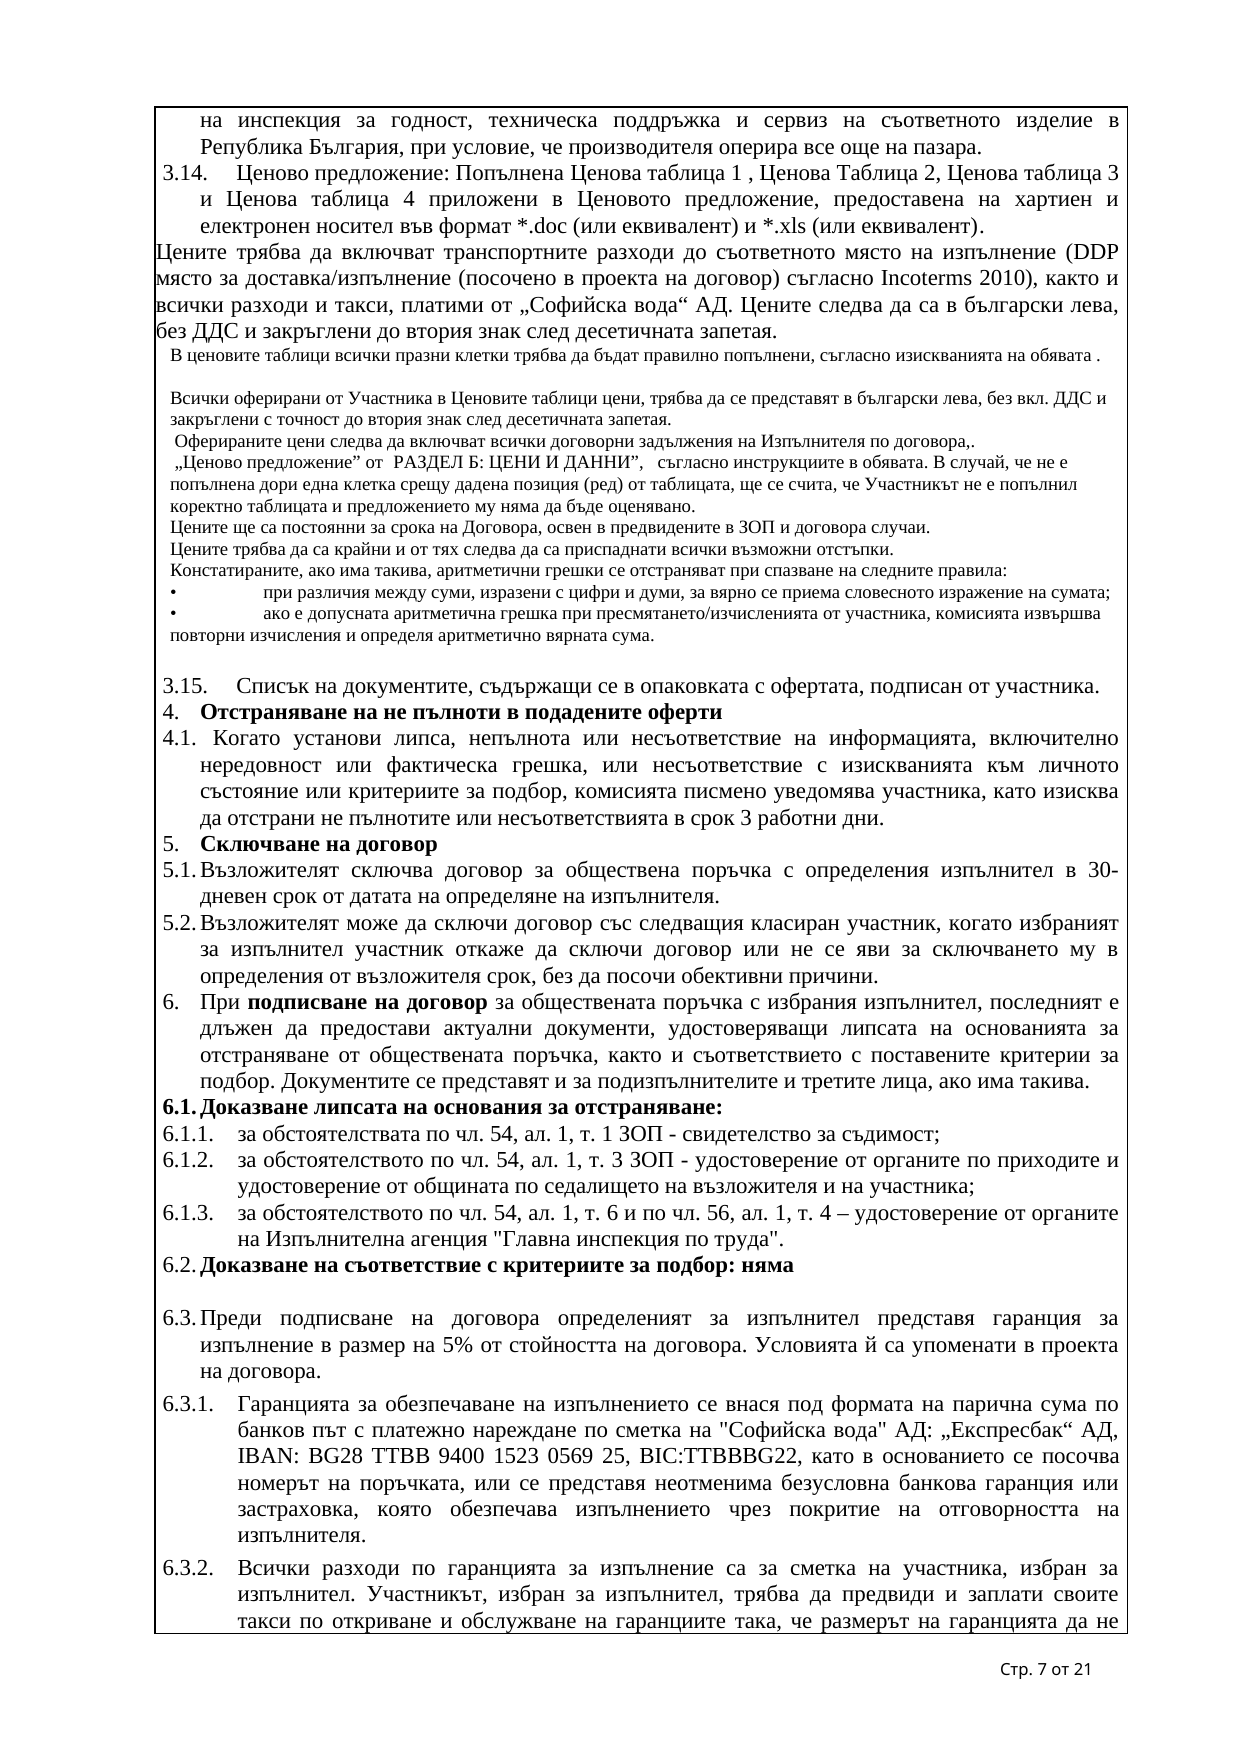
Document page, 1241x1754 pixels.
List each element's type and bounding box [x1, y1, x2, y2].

table_cell [156, 108, 1127, 1633]
